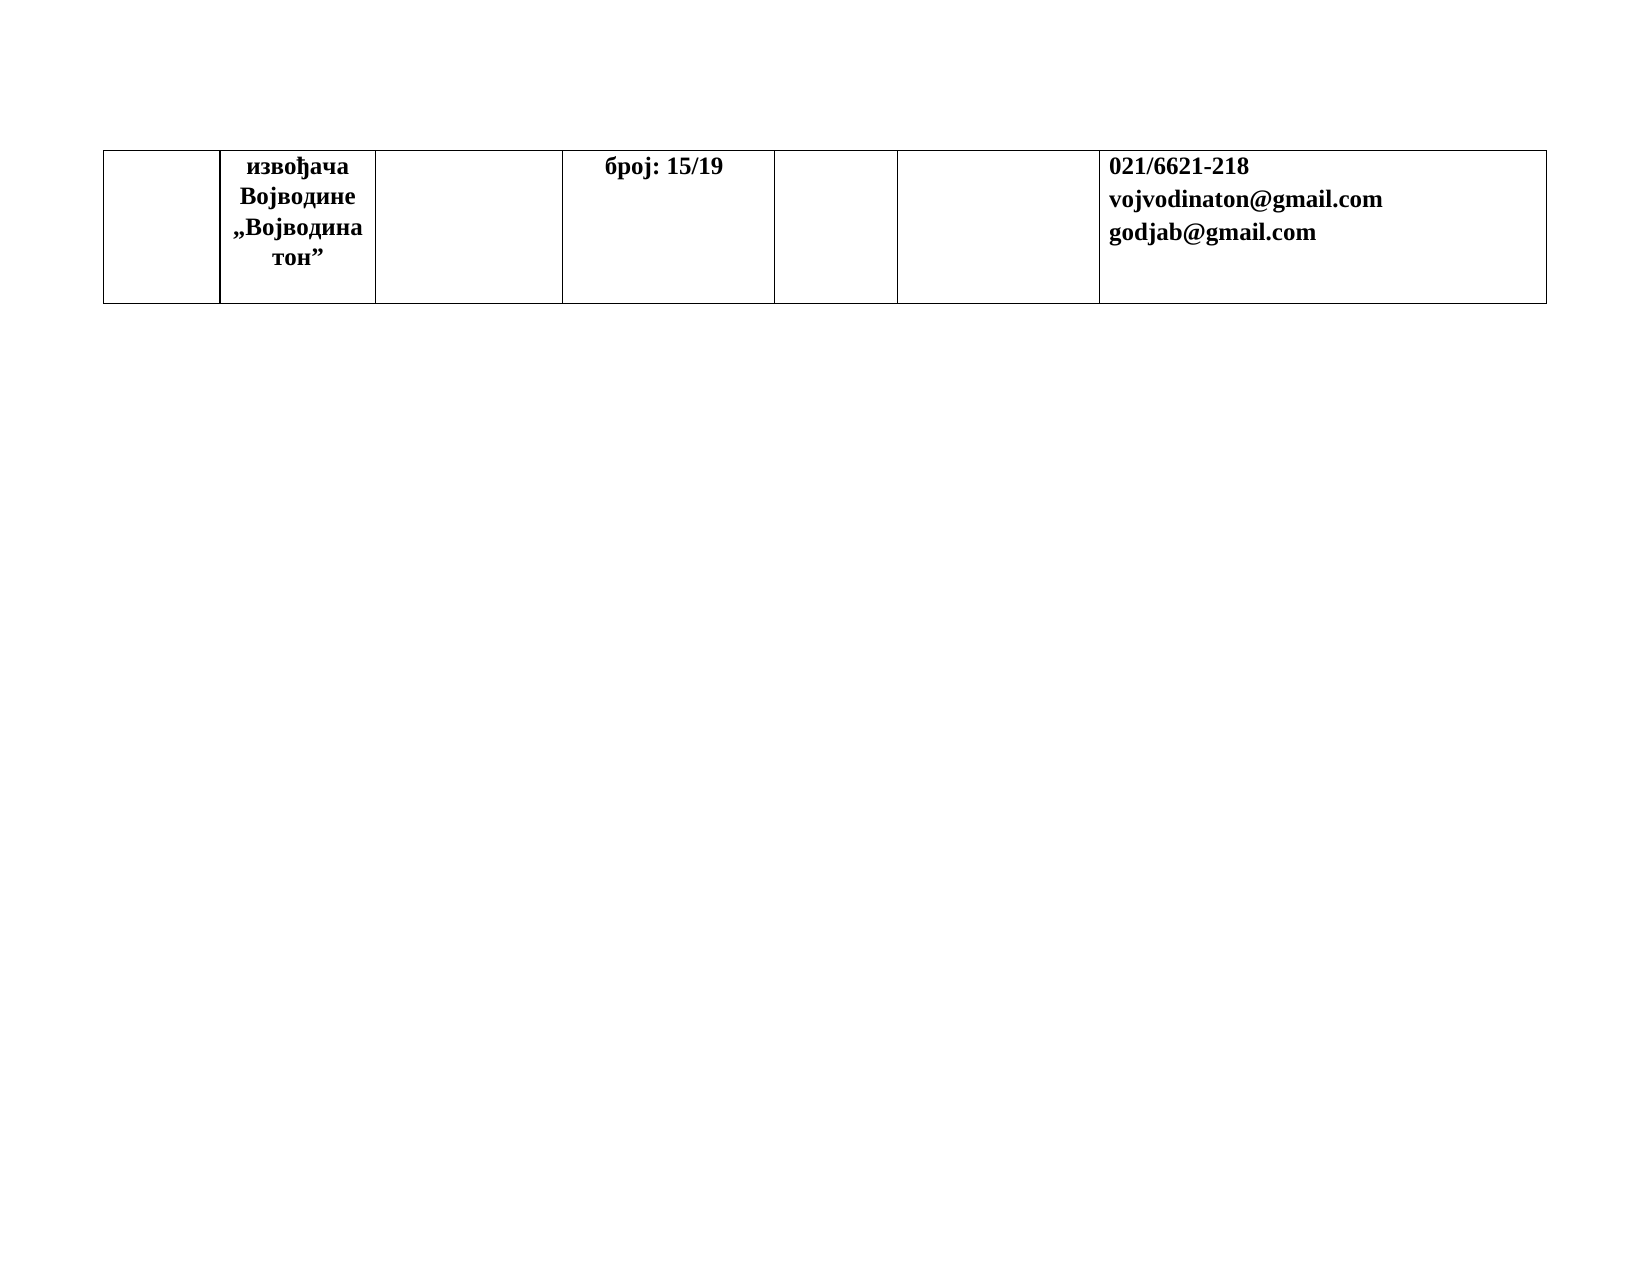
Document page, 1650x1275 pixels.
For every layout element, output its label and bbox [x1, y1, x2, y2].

table_cell [563, 151, 774, 303]
table_cell [775, 151, 897, 303]
table_cell [1100, 151, 1546, 303]
table_cell [898, 151, 1099, 303]
table_cell [376, 151, 562, 303]
table_cell [104, 151, 219, 303]
table_cell [221, 151, 375, 303]
